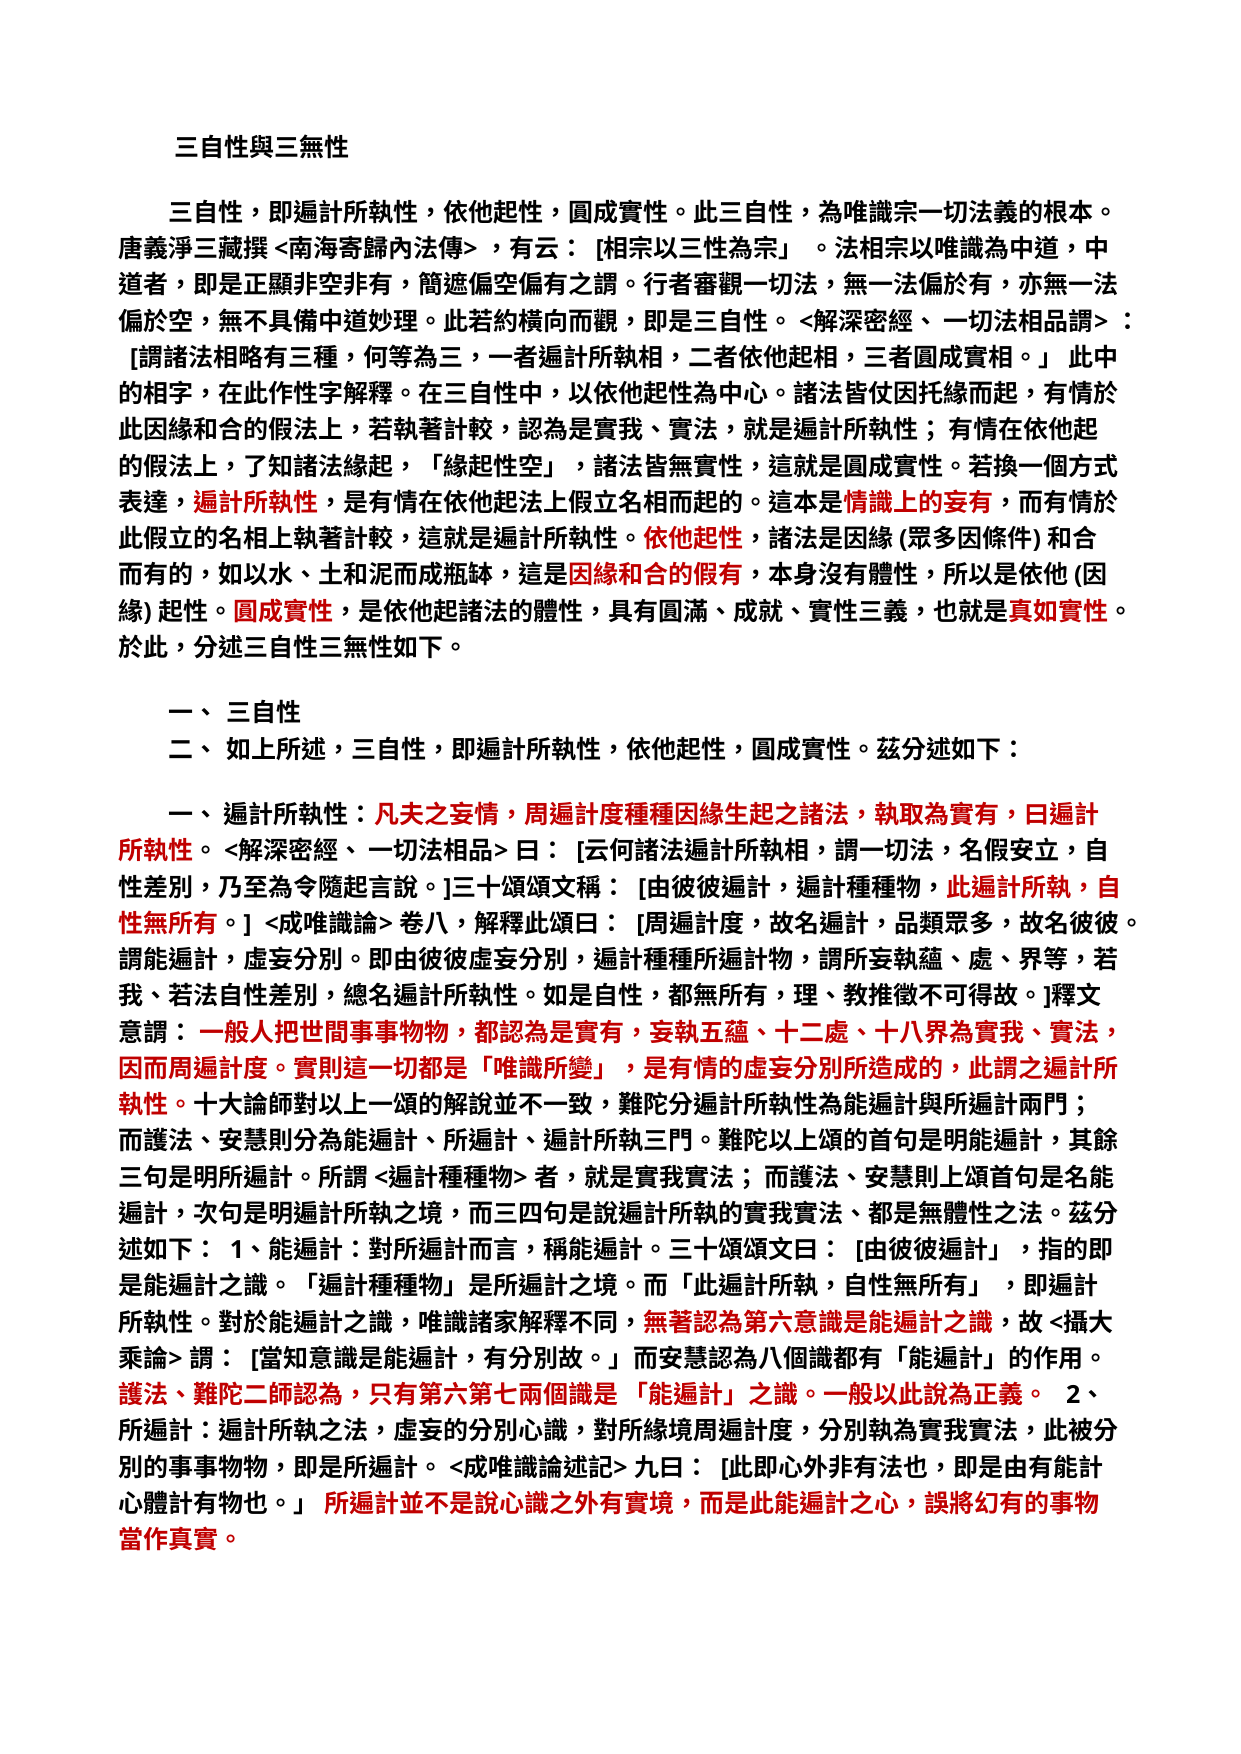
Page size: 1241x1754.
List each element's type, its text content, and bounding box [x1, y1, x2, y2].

text 三自性，即遍計所執性，依他起性，圓成實性。此三自性，為唯識宗一切法義的根本。唐義淨三藏撰 <南海寄歸內法傳> ，有云： [相宗以三性為宗」 。法相宗以唯識為中道，中道者，即是正顯非空非有，簡遮偏空偏有之謂。行者審觀一切法，無一法偏於有，亦無一法偏於空，無不具備中道妙理。此若約橫向而觀，即是三自性。 <解深密經、 一切法相品謂> ： [謂諸法相略有三種，何等為三，一者遍計所執相，二者依他起相，三者圓成實相。」 此中的相字，在此作性字解釋。在三自性中，以依他起性為中心。諸法皆仗因托緣而起，有情於此因緣和合的假法上，若執著計較，認為是實我、實法，就是遍計所執性； 有情在依他起的假法上，了知諸法緣起，「緣起性空」，諸法皆無實性，這就是圓成實性。若換一個方式表達，遍計所執性，是有情在依他起法上假立名相而起的。這本是情識上的妄有，而有情於此假立的名相上執著計較，這就是遍計所執性。依他起性，諸法是因緣 (眾多因條件) 和合而有的，如以水、土和泥而成瓶缽，這是因緣和合的假有，本身沒有體性，所以是依他 (因緣) 起性。圓成實性，是依他起諸法的體性，具有圓滿、成就、實性三義，也就是真如實性。於此，分述三自性三無性如下。 [118, 192, 1122, 664]
text 一、 遍計所執性：凡夫之妄情，周遍計度種種因緣生起之諸法，執取為實有，曰遍計所執性。 <解深密經、 一切法相品> 曰： [云何諸法遍計所執相，謂一切法，名假安立，自性差別，乃至為令隨起言說。]三十頌頌文稱： [由彼彼遍計，遍計種種物，此遍計所執，自性無所有。] <成唯識論> 卷八，解釋此頌曰： [周遍計度，故名遍計，品類眾多，故名彼彼。謂能遍計，虛妄分別。即由彼彼虛妄分別，遍計種種所遍計物，謂所妄執蘊、處、界等，若我、若法自性差別，總名遍計所執性。如是自性，都無所有，理、教推徵不可得故。]釋文意謂： 一般人把世間事事物物，都認為是實有，妄執五蘊、十二處、十八界為實我、實法，因而周遍計度。實則這一切都是「唯識所變」，是有情的虛妄分別所造成的，此謂之遍計所執性。十大論師對以上一頌的解說並不一致，難陀分遍計所執性為能遍計與所遍計兩門； 而護法、安慧則分為能遍計、所遍計、遍計所執三門。難陀以上頌的首句是明能遍計，其餘三句是明所遍計。所謂 <遍計種種物> 者，就是實我實法； 而護法、安慧則上頌首句是名能遍計，次句是明遍計所執之境，而三四句是說遍計所執的實我實法、都是無體性之法。茲分述如下： 1、能遍計：對所遍計而言，稱能遍計。三十頌頌文曰： [由彼彼遍計」，指的即是能遍計之識。「遍計種種物」是所遍計之境。而「此遍計所執，自性無所有」 ，即遍計所執性。對於能遍計之識，唯識諸家解釋不同，無著認為第六意識是能遍計之識，故 <攝大乘論> 謂： [當知意識是能遍計，有分別故。」而安慧認為八個識都有「能遍計」的作用。護法、難陀二師認為，只有第六第七兩個識是 「能遍計」之識。一般以此說為正義。 2、所遍計：遍計所執之法，虛妄的分別心識，對所緣境周遍計度，分別執為實我實法，此被分別的事事物物，即是所遍計。 <成唯識論述記> 九曰： [此即心外非有法也，即是由有能計心體計有物也。」 所遍計並不是說心識之外有實境，而是此能遍計之心，誤將幻有的事物當作真實。 [118, 794, 1122, 1556]
text 三自性與三無性 [118, 127, 1122, 163]
list 如上所述，三自性，即遍計所執性，依他起性，圓成實性。茲分述如下： [168, 729, 1122, 765]
list 三自性 [168, 693, 1122, 729]
